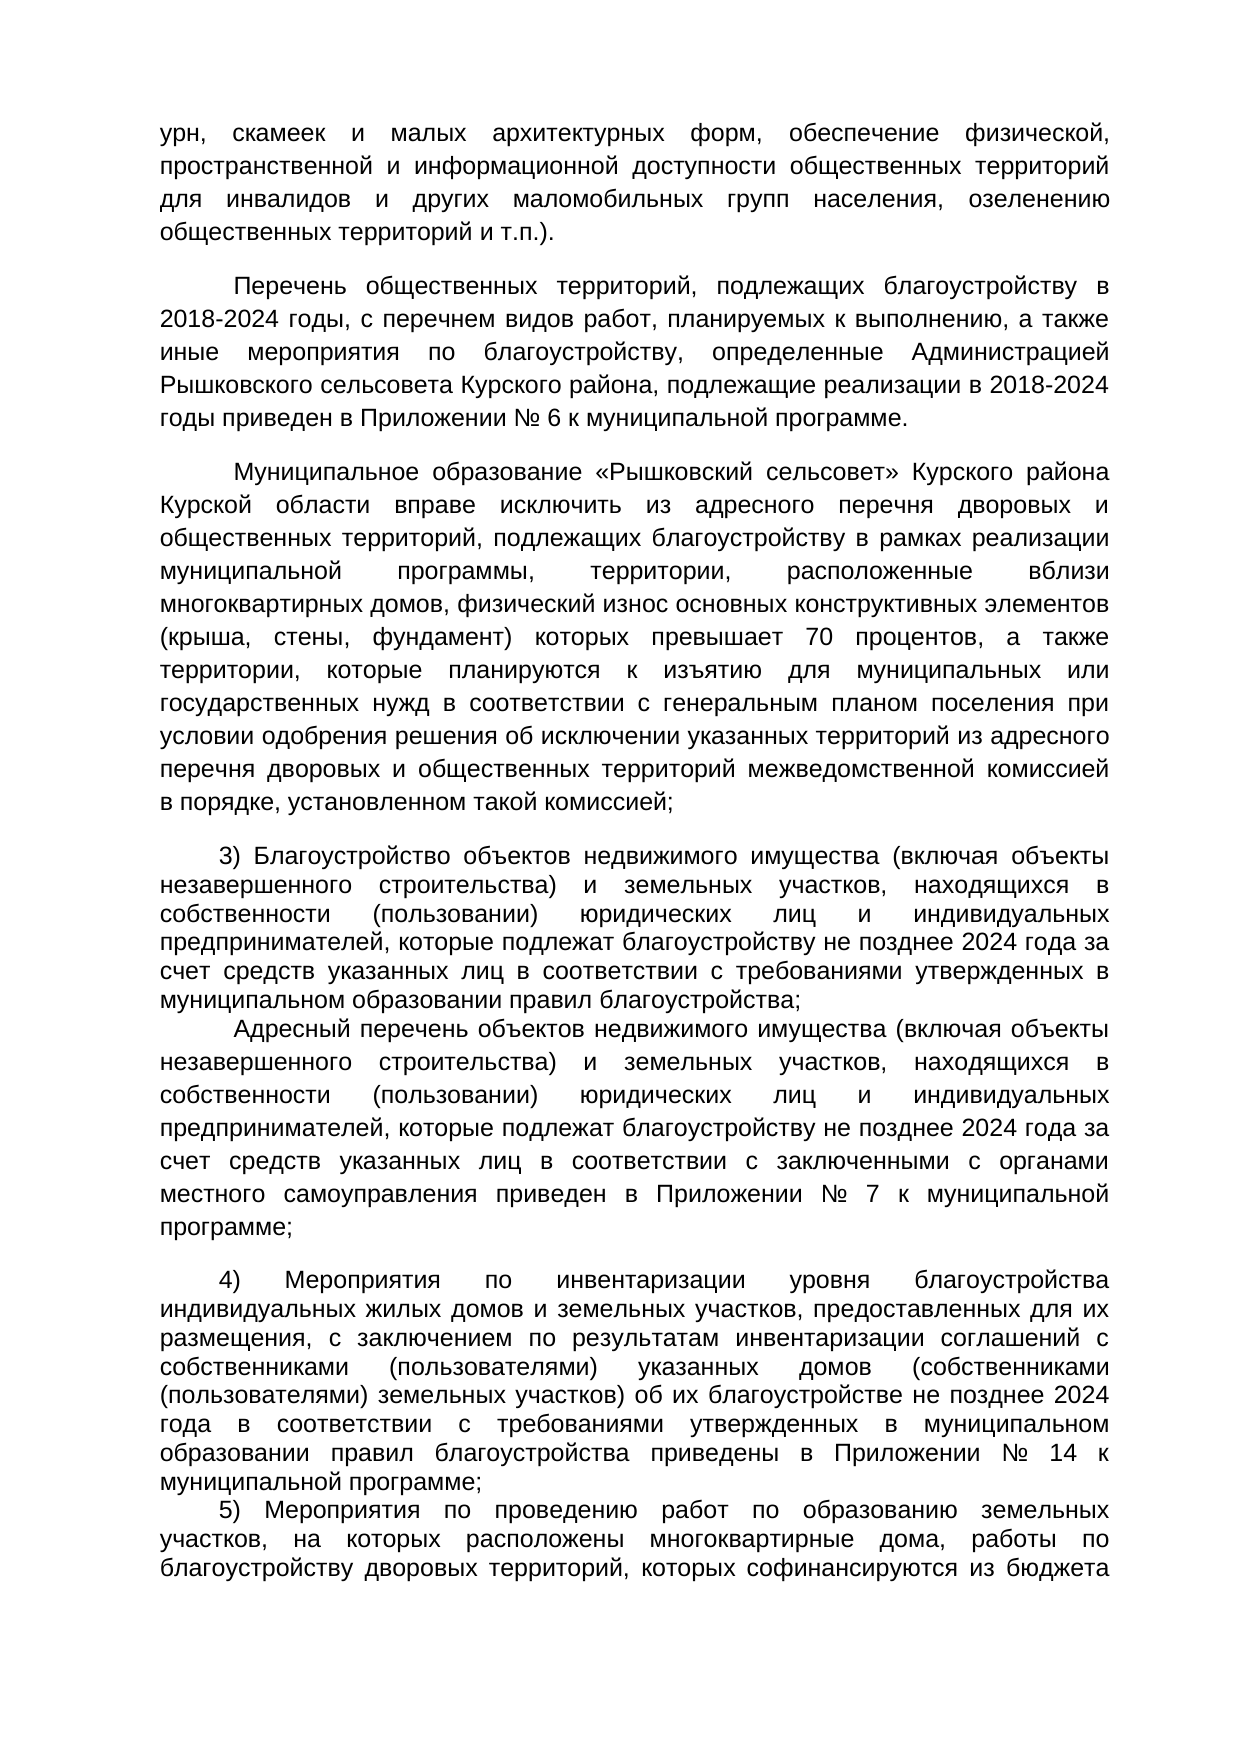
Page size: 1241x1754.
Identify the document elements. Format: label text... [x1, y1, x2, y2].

text Адресный перечень объектов недвижимого имущества (включая объекты незавершенного строительства) и земельных участков, находящихся в собственности (пользовании) юридических лиц и индивидуальных предпринимателей, которые подлежат благоустройству не позднее 2024 года за счет средств указанных лиц в соответствии с заключенными с органами местного самоуправления приведен в Приложении № 7 к муниципальной программе; [159, 1013, 1110, 1240]
text 4) Мероприятия по инвентаризации уровня благоустройства индивидуальных жилых домов и земельных участков, предоставленных для их размещения, с заключением по результатам инвентаризации соглашений с собственниками (пользователями) указанных домов (собственниками (пользователями) земельных участков) об их благоустройстве не позднее 2024 года в соответствии с требованиями утвержденных в муниципальном образовании правил благоустройства приведены в Приложении № 14 к муниципальной программе; [159, 1266, 1110, 1496]
text Муниципальное образование «Рышковский сельсовет» Курского района Курской области вправе исключить из адресного перечня дворовых и общественных территорий, подлежащих благоустройству в рамках реализации муниципальной программы, территории, расположенные вблизи многоквартирных домов, физический износ основных конструктивных элементов (крыша, стены, фундамент) которых превышает 70 процентов, а также территории, которые планируются к изъятию для муниципальных или государственных нужд в соответствии с генеральным планом поселения при условии одобрения решения об исключении указанных территорий из адресного перечня дворовых и общественных территорий межведомственной комиссией в порядке, установленном такой комиссией; [159, 457, 1110, 816]
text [159, 1496, 1110, 1582]
text 3) Благоустройство объектов недвижимого имущества (включая объекты незавершенного строительства) и земельных участков, находящихся в собственности (пользовании) юридических лиц и индивидуальных предпринимателей, которые подлежат благоустройству не позднее 2024 года за счет средств указанных лиц в соответствии с требованиями утвержденных в муниципальном образовании правил благоустройства; [159, 841, 1110, 1013]
text Перечень общественных территорий, подлежащих благоустройству в 2018-2024 годы, с перечнем видов работ, планируемых к выполнению, а также иные мероприятия по благоустройству, определенные Администрацией Рышковского сельсовета Курского района, подлежащие реализации в 2018-2024 годы приведен в Приложении № 6 к муниципальной программе. [159, 271, 1110, 432]
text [159, 118, 1110, 246]
